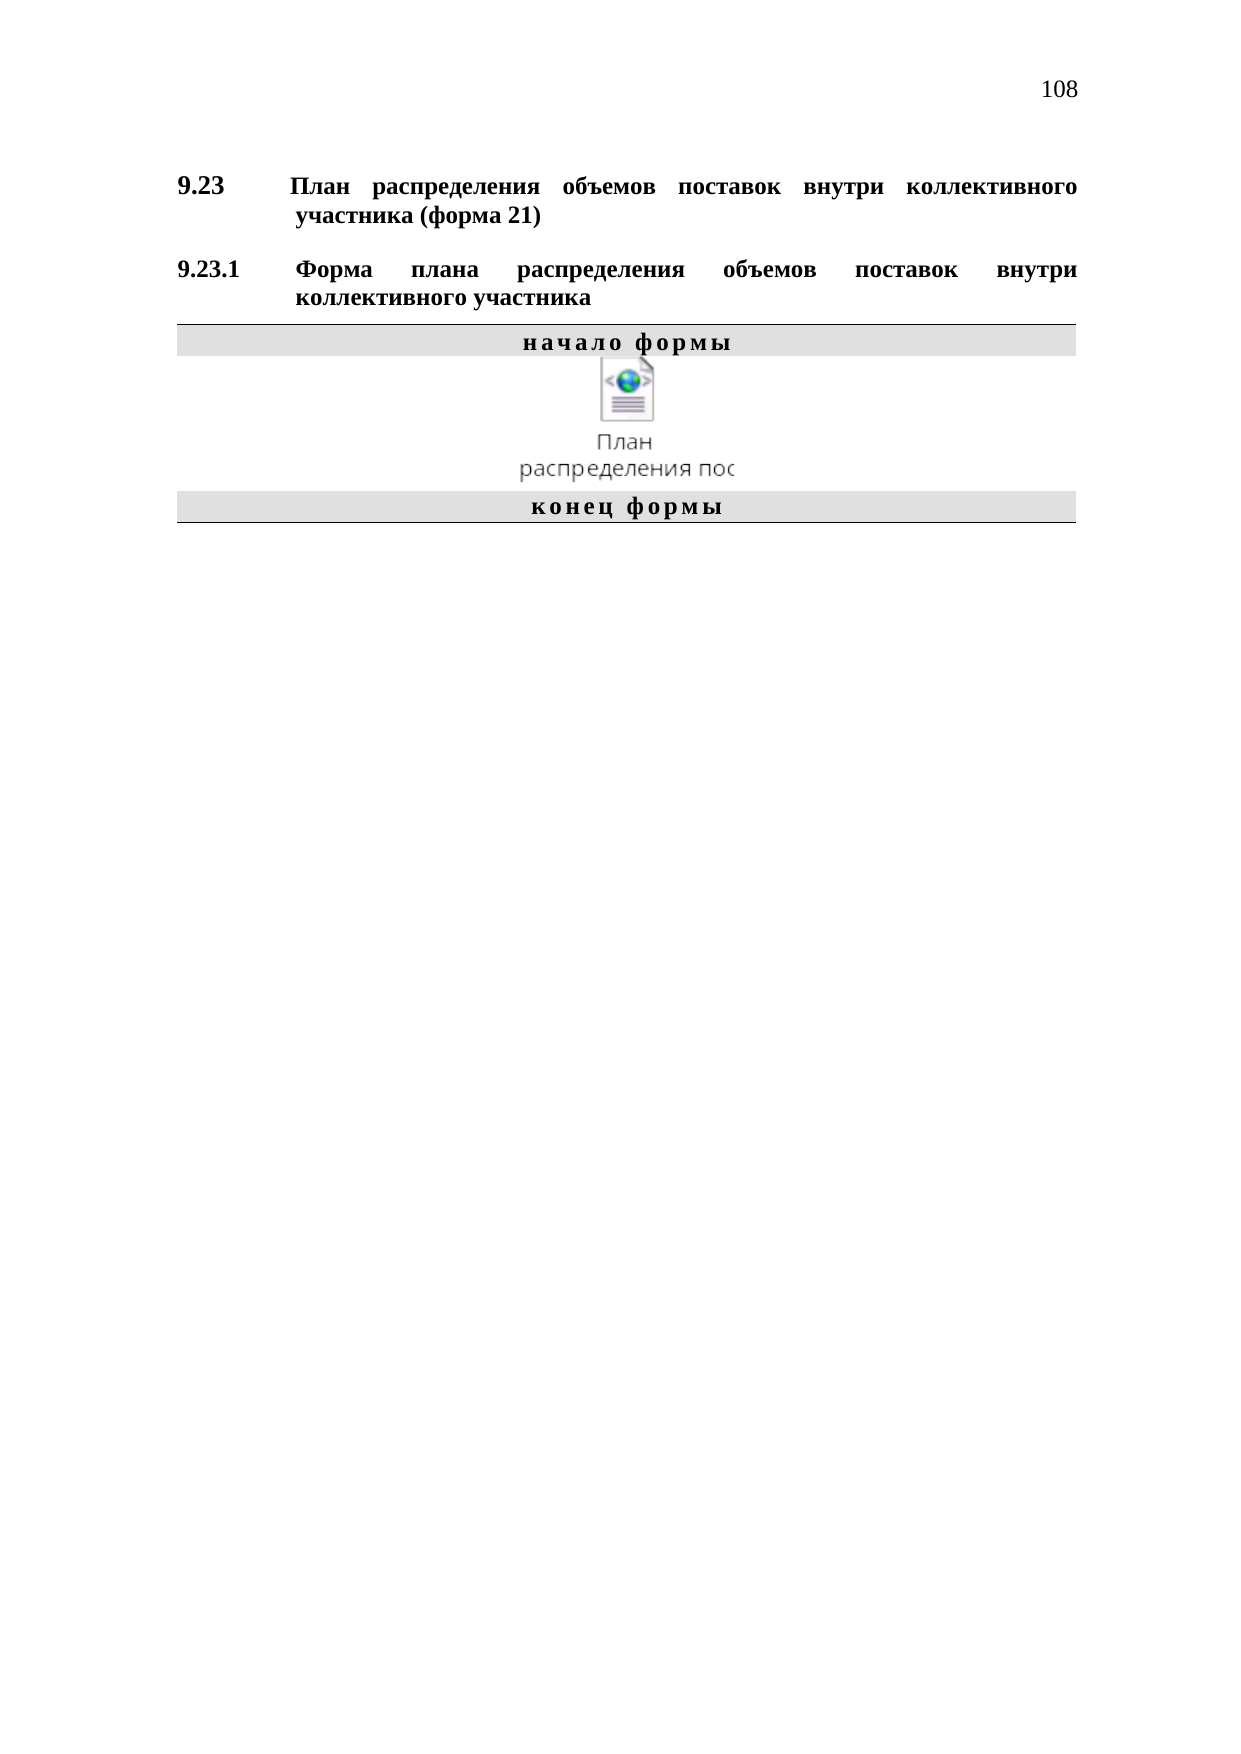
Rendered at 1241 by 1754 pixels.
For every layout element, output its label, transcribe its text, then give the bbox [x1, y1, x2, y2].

text конец формы [177, 491, 1076, 522]
list Форма плана распределения объемов поставок внутри коллективного участника [177, 254, 1078, 311]
list План распределения объемов поставок внутри коллективного участника (форма 21) [177, 169, 1078, 229]
text начало формы [177, 325, 1076, 356]
